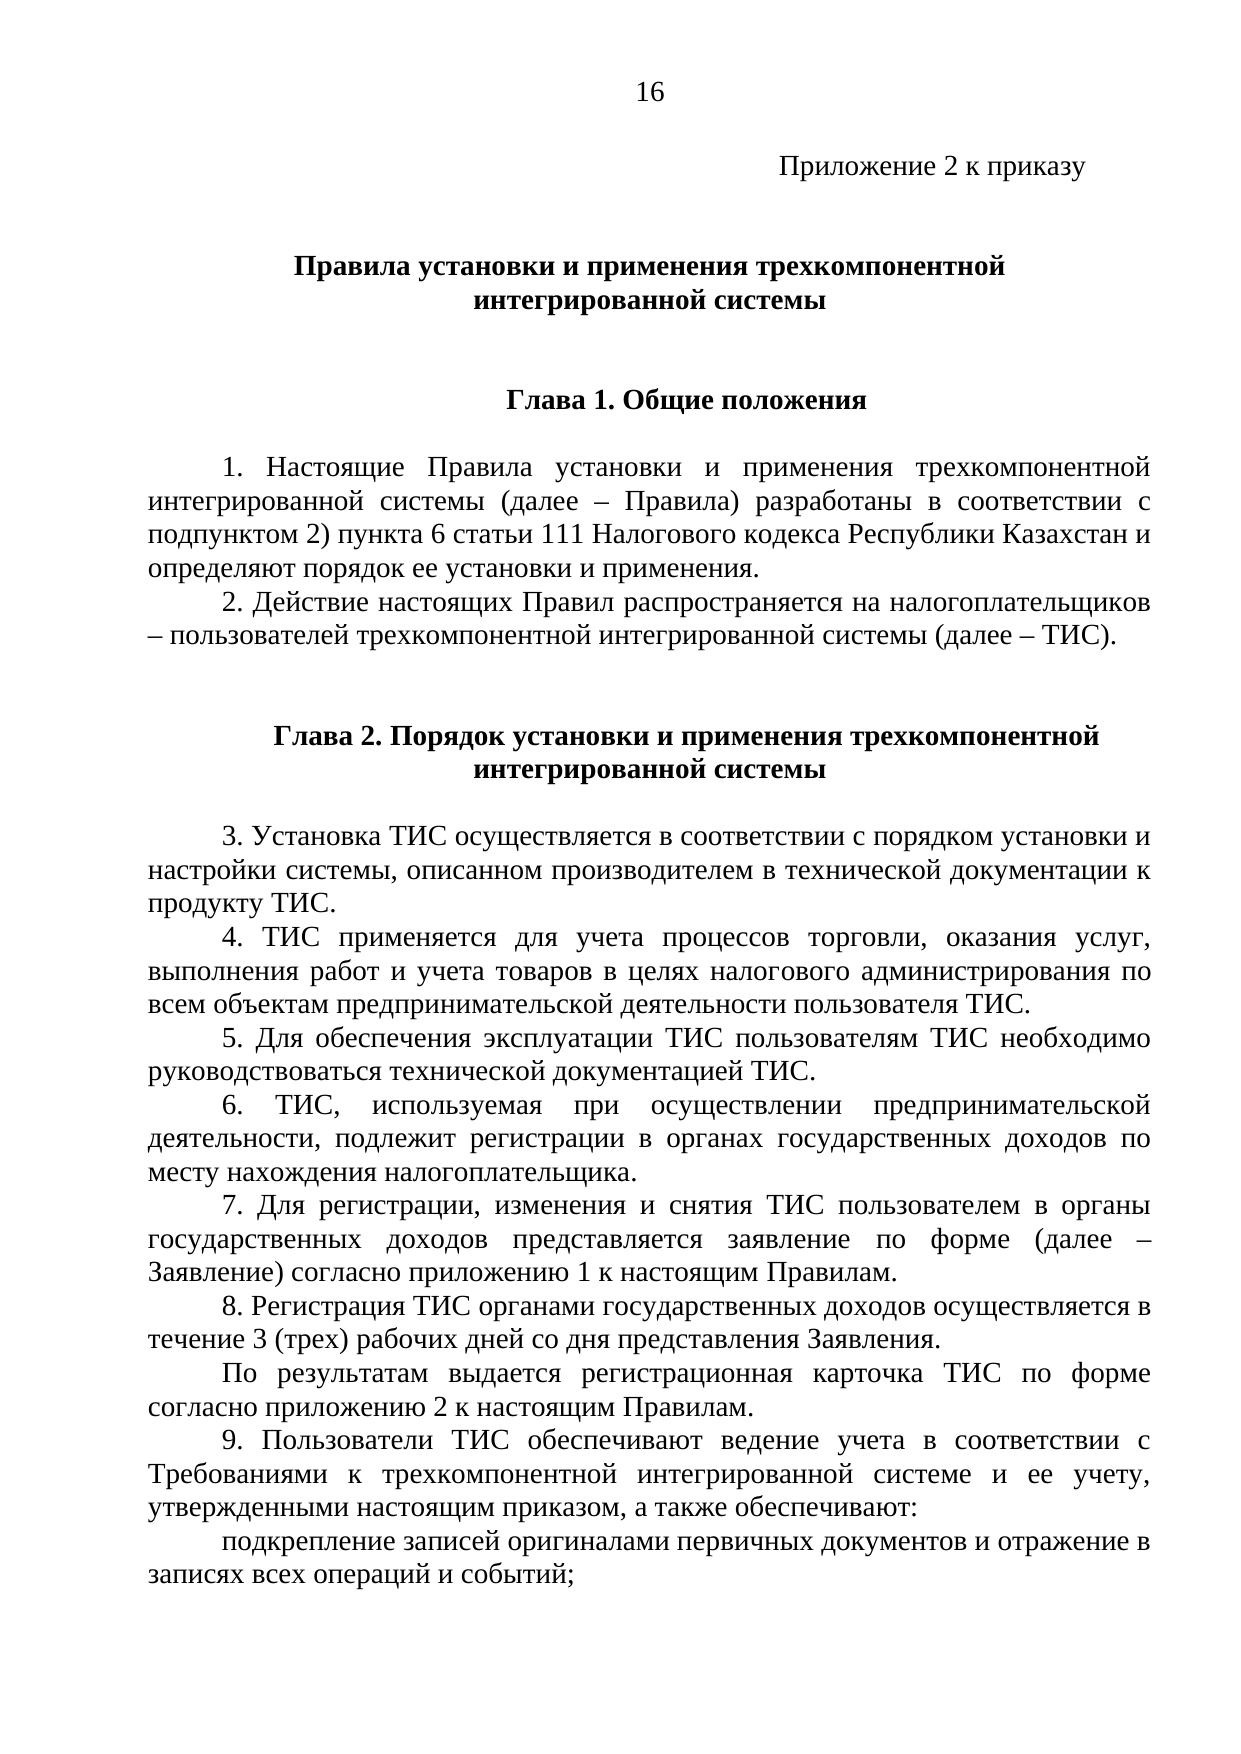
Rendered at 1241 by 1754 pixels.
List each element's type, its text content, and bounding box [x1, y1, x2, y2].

table_header Приложение 2 к приказу [768, 148, 1121, 181]
text Глава 2. Порядок установки и применения трехкомпонентной интегрированной системы [148, 718, 1152, 785]
text 3. Установка ТИС осуществляется в соответствии с порядком установки и настройки системы, описанном производителем в технической документации к продукту ТИС. [148, 818, 1152, 919]
text 9. Пользователи ТИС обеспечивают ведение учета в соответствии с Требованиями к трехкомпонентной интегрированной системе и ее учету, утвержденными настоящим приказом, а также обеспечивают: [148, 1422, 1152, 1523]
text 1. Настоящие Правила установки и применения трехкомпонентной интегрированной системы (далее – Правила) разработаны в соответствии с подпунктом 2) пункта 6 статьи 111 Налогового кодекса Республики Казахстан и определяют порядок ее установки и применения. [148, 449, 1152, 584]
text 8. Регистрация ТИС органами государственных доходов осуществляется в течение 3 (трех) рабочих дней со дня представления Заявления. [148, 1288, 1152, 1355]
text 4. ТИС применяется для учета процессов торговли, оказания услуг, выполнения работ и учета товаров в целях налогового администрирования по всем объектам предпринимательской деятельности пользователя ТИС. [148, 919, 1152, 1020]
text Правила установки и применения трехкомпонентной [148, 248, 1152, 282]
text подкрепление записей оригиналами первичных документов и отражение в записях всех операций и событий; [148, 1523, 1152, 1590]
text 2. Действие настоящих Правил распространяется на налогоплательщиков – пользователей трехкомпонентной интегрированной системы (далее – ТИС). [148, 584, 1152, 651]
text Глава 1. Общие положения [148, 382, 1152, 416]
text интегрированной системы [148, 282, 1152, 315]
text 7. Для регистрации, изменения и снятия ТИС пользователем в органы государственных доходов представляется заявление по форме (далее – Заявление) согласно приложению 1 к настоящим Правилам. [148, 1187, 1152, 1288]
text 5. Для обеспечения эксплуатации ТИС пользователям ТИС необходимо руководствоваться технической документацией ТИС. [148, 1020, 1152, 1087]
text По результатам выдается регистрационная карточка ТИС по форме согласно приложению 2 к настоящим Правилам. [148, 1355, 1152, 1422]
text 6. ТИС, используемая при осуществлении предпринимательской деятельности, подлежит регистрации в органах государственных доходов по месту нахождения налогоплательщика. [148, 1087, 1152, 1187]
